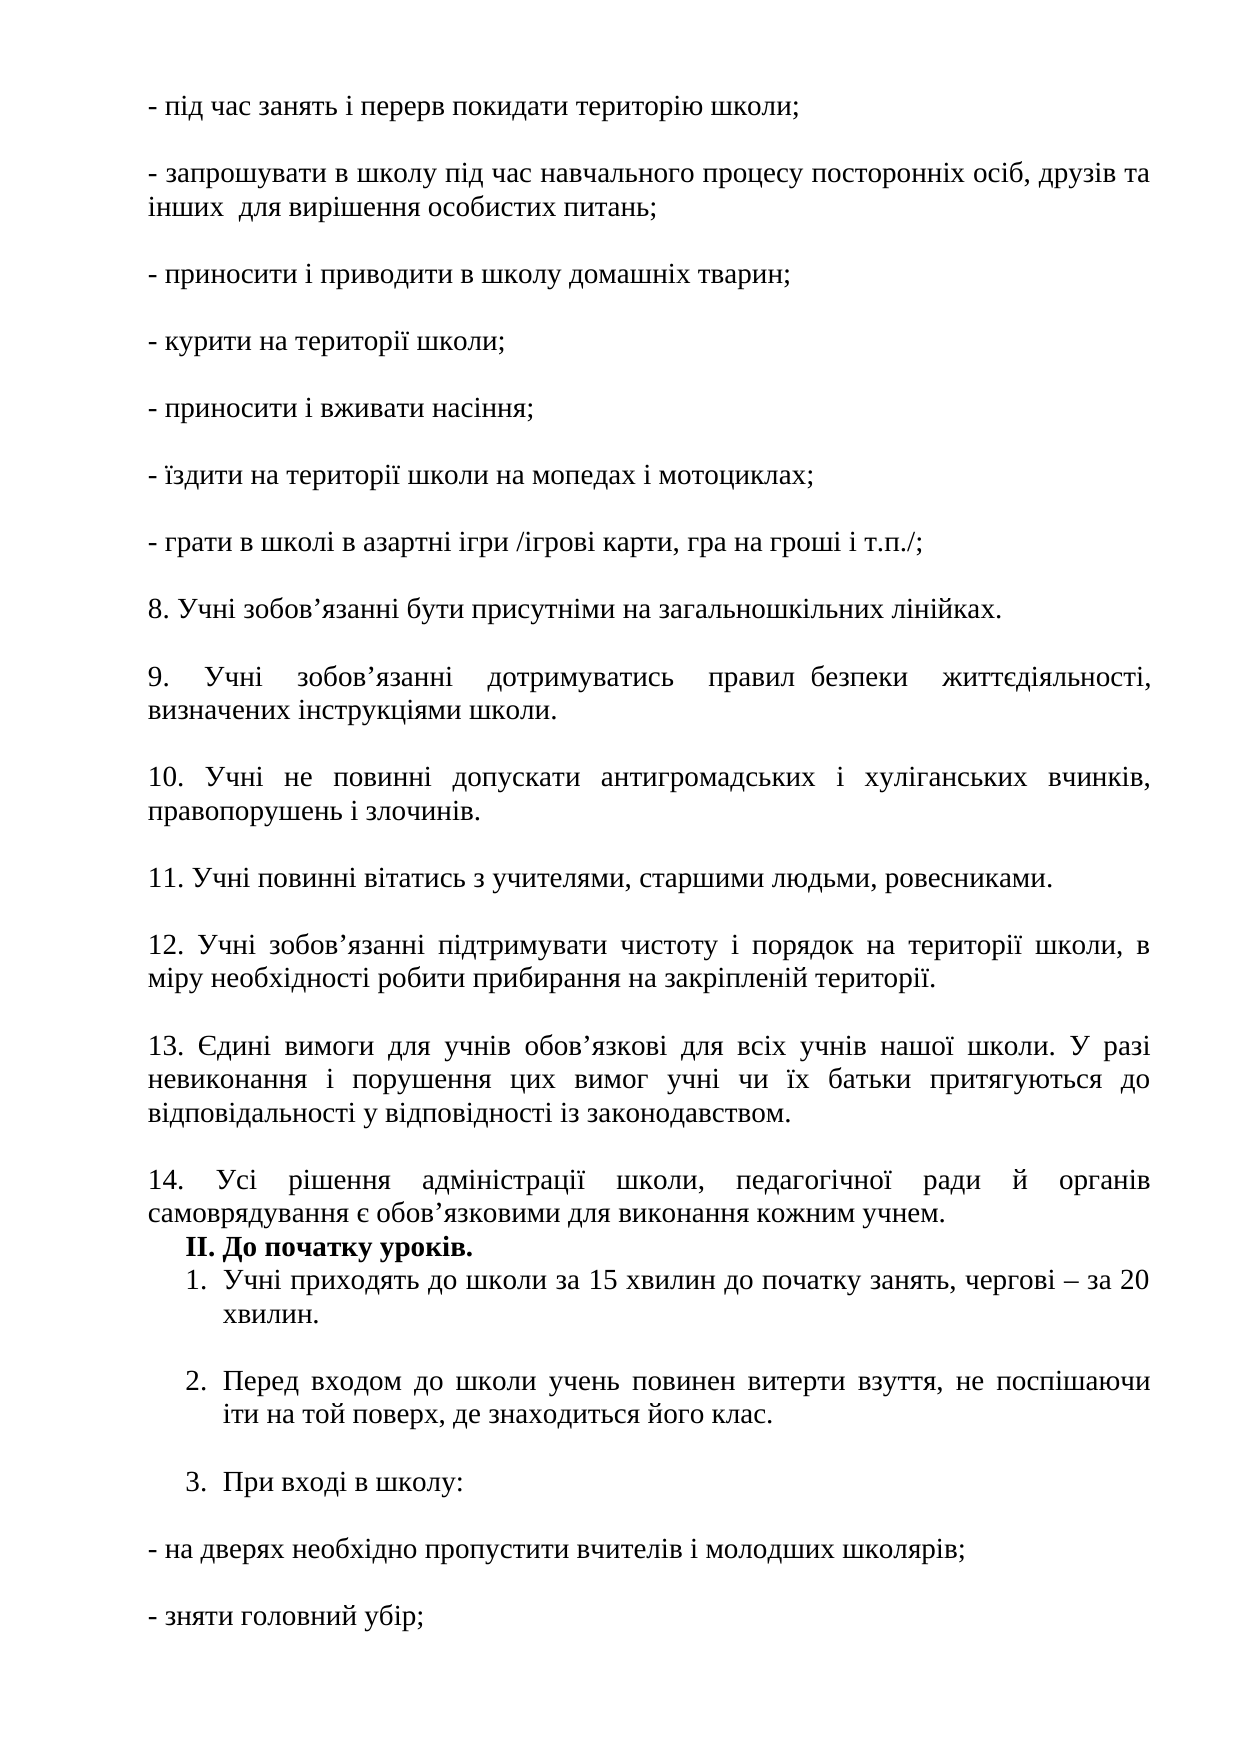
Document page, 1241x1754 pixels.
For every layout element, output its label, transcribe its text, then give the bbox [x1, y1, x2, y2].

list Перед входом до школи учень повинен витерти взуття, не поспішаючи іти на той поверх, де знаходиться його клас. [185, 1363, 1152, 1430]
list Учні приходять до школи за 15 хвилин до початку занять, чергові – за 20 хвилин. [185, 1262, 1152, 1329]
text - приносити і приводити в школу домашніх тварин; [148, 256, 1152, 290]
text 10. Учні не повинні допускати антигромадських і хуліганських вчинків, правопорушень і злочинів. [148, 759, 1152, 826]
text - курити на території школи; [148, 323, 1152, 357]
text - під час занять і перерв покидати територію школи; [148, 88, 1152, 122]
text - приносити і вживати насіння; [148, 390, 1152, 424]
text 13. Єдині вимоги для учнів обов’язкові для всіх учнів нашої школи. У разі невиконання і порушення цих вимог учні чи їх батьки притягуються до відповідальності у відповідності із законодавством. [148, 1028, 1152, 1128]
text - запрошувати в школу під час навчального процесу посторонніх осіб, друзів та інших для вирішення особистих питань; [148, 156, 1152, 223]
text - на дверях необхідно пропустити вчителів і молодших школярів; [148, 1531, 1152, 1564]
text - грати в школі в азартні ігри /ігрові карти, гра на гроші і т.п./; [148, 524, 1152, 558]
text 9. Учні зобов’язанні дотримуватись правил безпеки життєдіяльності, визначених інструкціями школи. [148, 659, 1152, 726]
text - зняти головний убір; [148, 1598, 1152, 1631]
text 11. Учні повинні вітатись з учителями, старшими людьми, ровесниками. [148, 860, 1152, 893]
text - їздити на території школи на мопедах і мотоциклах; [148, 457, 1152, 491]
list При вході в школу: [185, 1464, 1152, 1497]
text ІІ. До початку уроків. [185, 1229, 1152, 1262]
text 12. Учні зобов’язанні підтримувати чистоту і порядок на території школи, в міру необхідності робити прибирання на закріпленій території. [148, 927, 1152, 994]
text 14. Усі рішення адміністрації школи, педагогічної ради й органів самоврядування є обов’язковими для виконання кожним учнем. [148, 1162, 1152, 1229]
text 8. Учні зобов’язанні бути присутніми на загальношкільних лінійках. [148, 592, 1152, 625]
